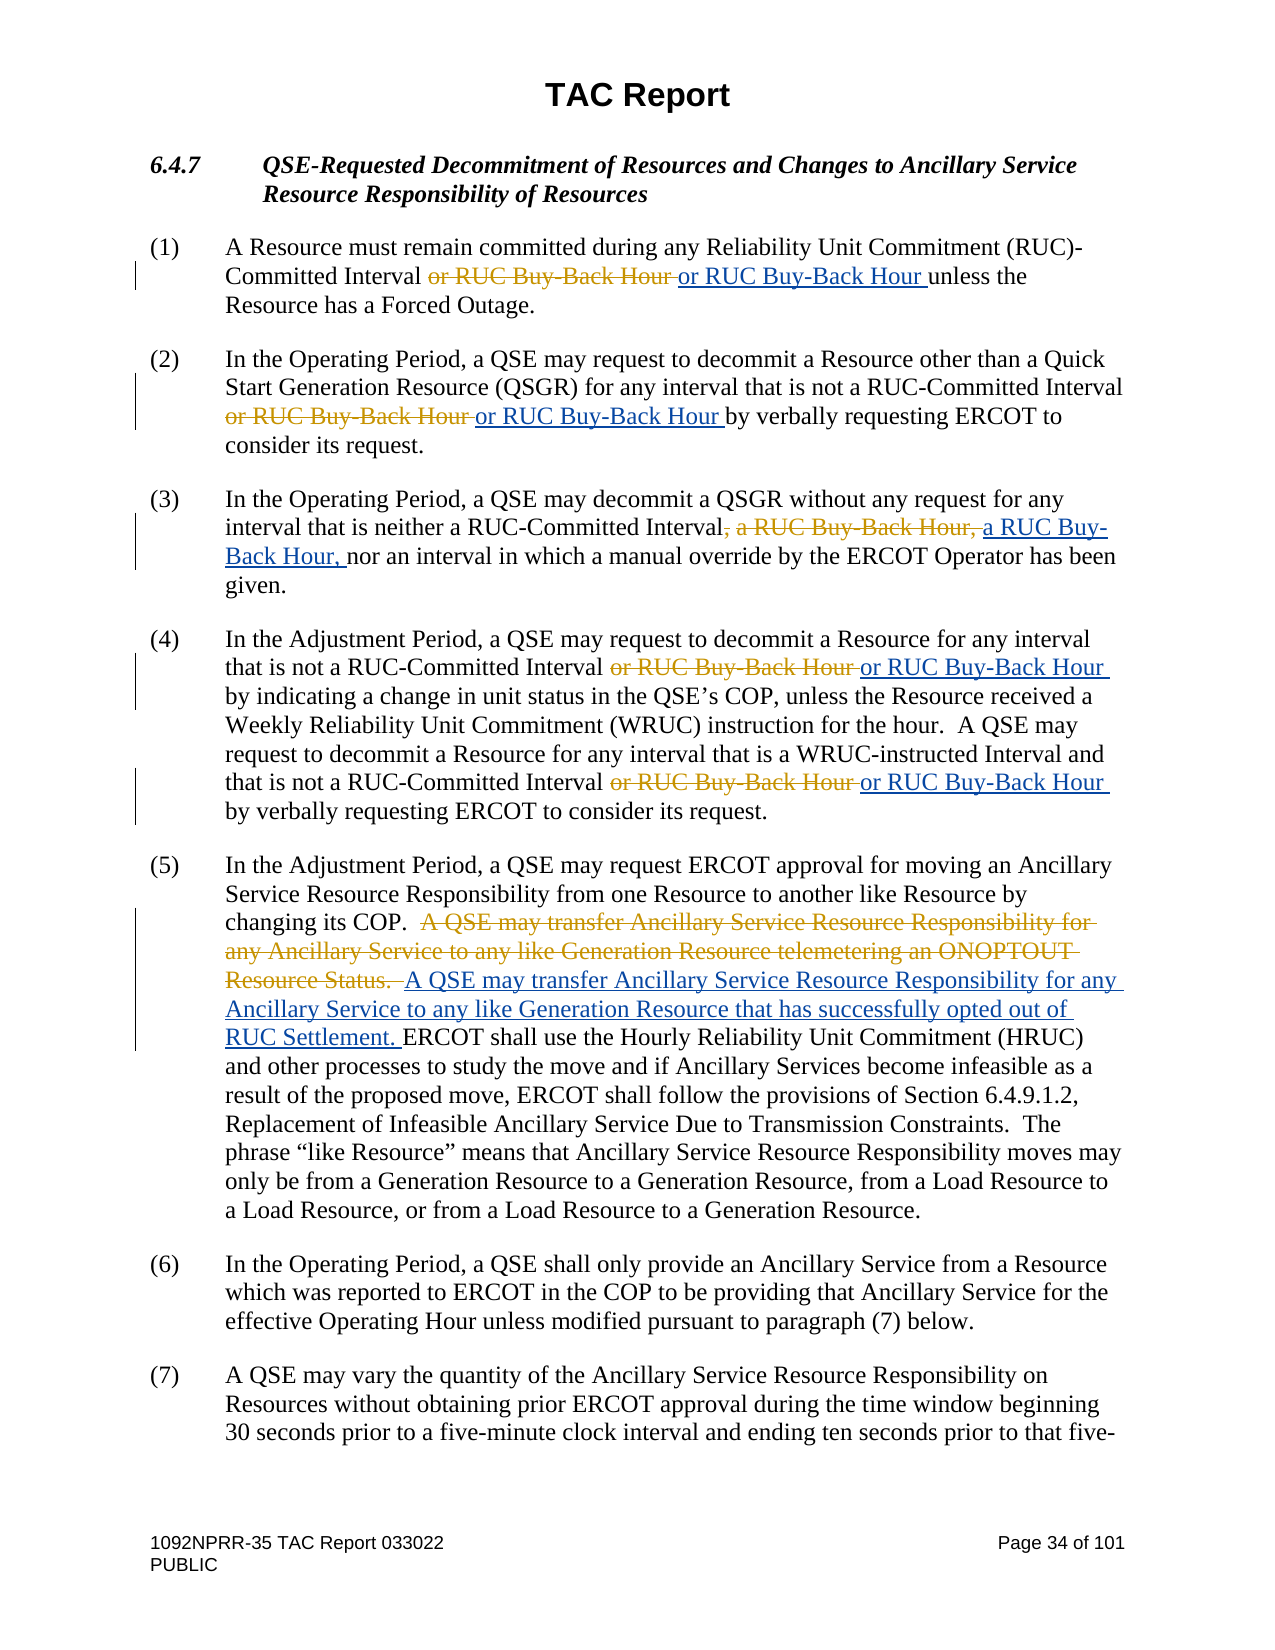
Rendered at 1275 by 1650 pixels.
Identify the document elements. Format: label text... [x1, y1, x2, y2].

text (1) A Resource must remain committed during any Reliability Unit Commitment (RUC)-Committed Interval unless the Resource has a Forced Outage. [150, 232, 1125, 319]
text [150, 1360, 1125, 1446]
text 6.4.7 QSE-Requested Decommitment of Resources and Changes to Ancillary Service Resource Responsibility of Resources [150, 150, 1125, 207]
text (4) In the Adjustment Period, a QSE may request to decommit a Resource for any interval that is not a RUC-Committed Interval by indicating a change in unit status in the QSE’s COP, unless the Resource received a Weekly Reliability Unit Commitment (WRUC) instruction for the hour. A QSE may request to decommit a Resource for any interval that is a WRUC-instructed Interval and that is not a RUC-Committed Interval by verbally requesting ERCOT to consider its request. [150, 624, 1125, 825]
text (5) In the Adjustment Period, a QSE may request ERCOT approval for moving an Ancillary Service Resource Responsibility from one Resource to another like Resource by changing its COP. ERCOT shall use the Hourly Reliability Unit Commitment (HRUC) and other processes to study the move and if Ancillary Services become infeasible as a result of the proposed move, ERCOT shall follow the provisions of Section 6.4.9.1.2, Replacement of Infeasible Ancillary Service Due to Transmission Constraints. The phrase “like Resource” means that Ancillary Service Resource Responsibility moves may only be from a Generation Resource to a Generation Resource, from a Load Resource to a Load Resource, or from a Load Resource to a Generation Resource. [150, 850, 1125, 1224]
text (3) In the Operating Period, a QSE may decommit a QSGR without any request for any interval that is neither a RUC-Committed Interval nor an interval in which a manual override by the ERCOT Operator has been given. [150, 484, 1125, 599]
text (6) In the Operating Period, a QSE shall only provide an Ancillary Service from a Resource which was reported to ERCOT in the COP to be providing that Ancillary Service for the effective Operating Hour unless modified pursuant to paragraph (7) below. [150, 1249, 1125, 1335]
text (2) In the Operating Period, a QSE may request to decommit a Resource other than a Quick Start Generation Resource (QSGR) for any interval that is not a RUC-Committed Interval by verbally requesting ERCOT to consider its request. [150, 344, 1125, 459]
